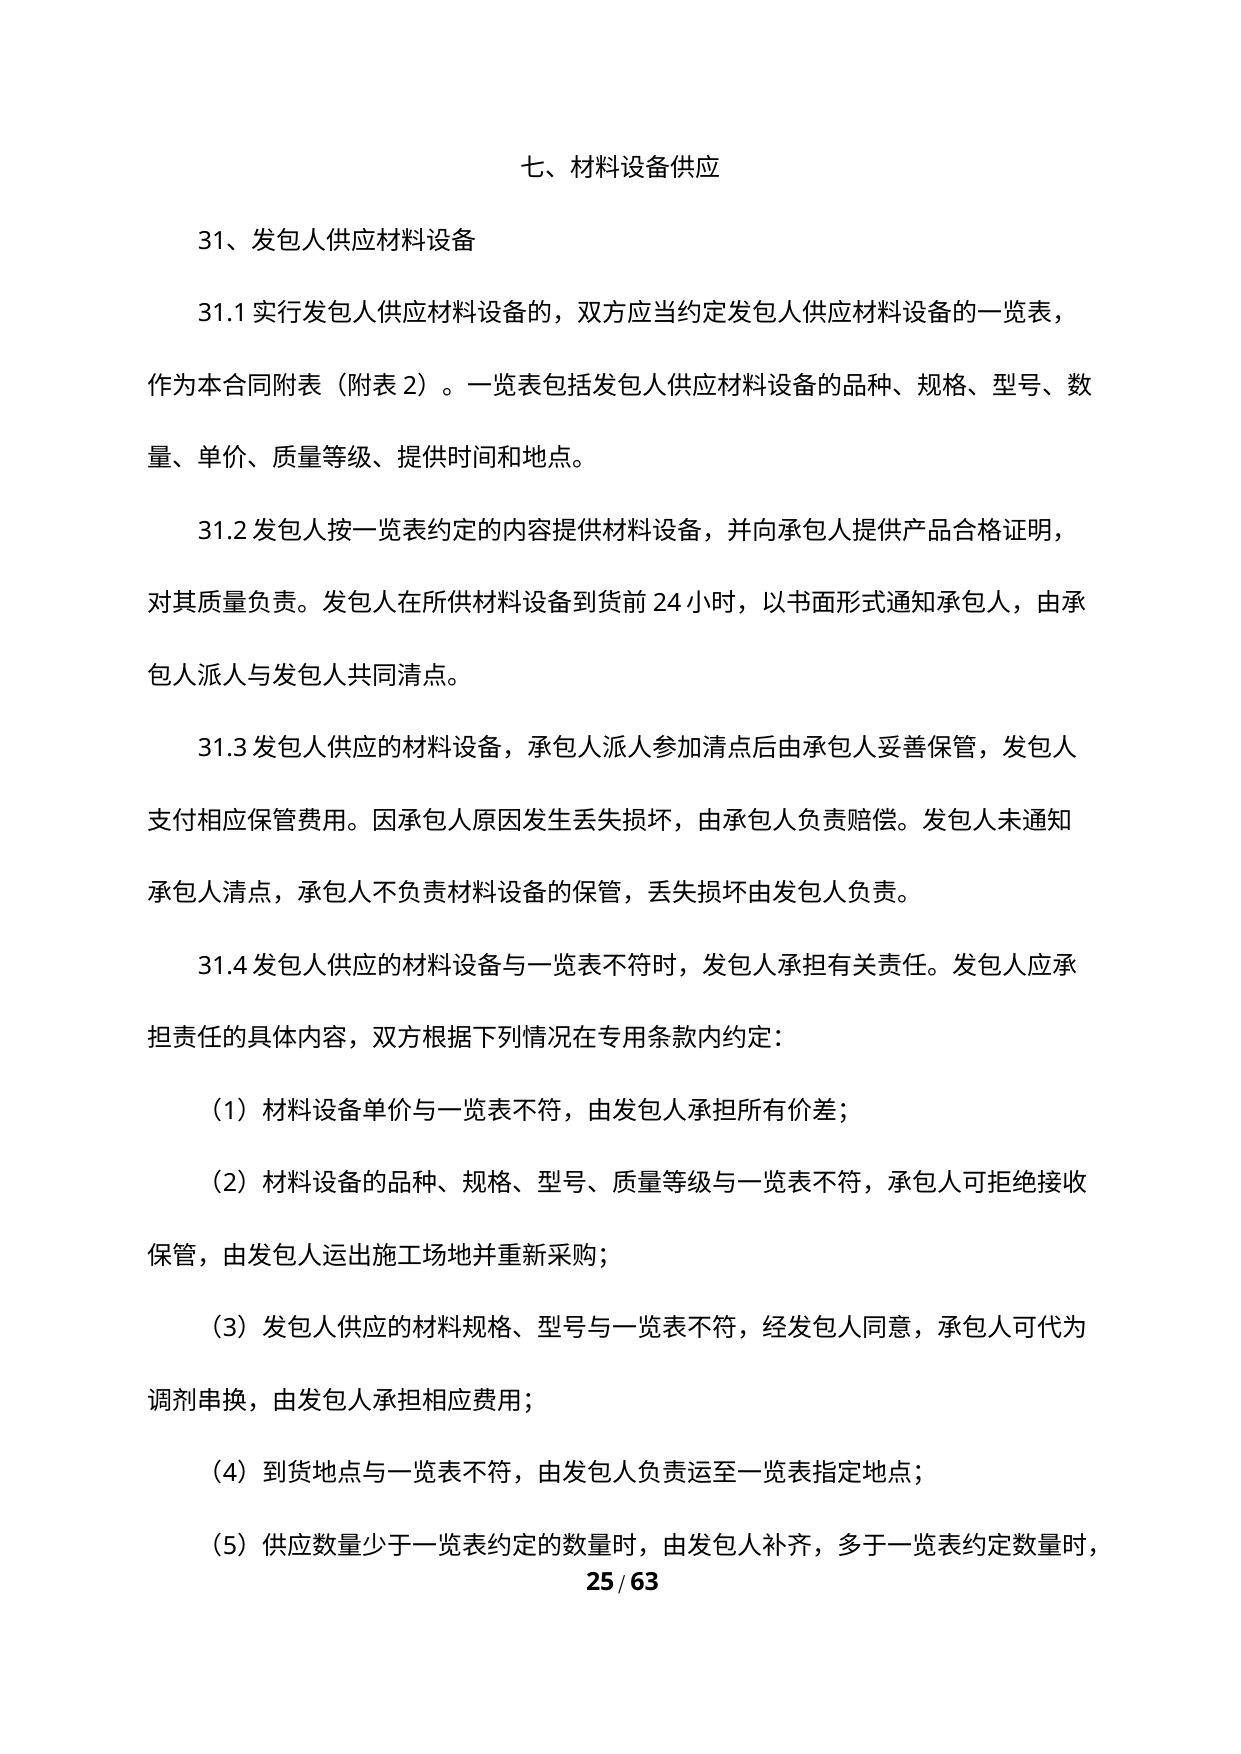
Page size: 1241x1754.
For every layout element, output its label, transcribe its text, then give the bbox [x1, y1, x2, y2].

text 七、材料设备供应 [148, 148, 1092, 184]
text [148, 1525, 1092, 1561]
text （3）发包人供应的材料规格、型号与一览表不符，经发包人同意，承包人可代为调剂串换，由发包人承担相应费用； [148, 1308, 1092, 1416]
text （1）材料设备单价与一览表不符，由发包人承担所有价差； [148, 1090, 1092, 1126]
text （4）到货地点与一览表不符，由发包人负责运至一览表指定地点； [148, 1453, 1092, 1489]
text （2）材料设备的品种、规格、型号、质量等级与一览表不符，承包人可拒绝接收保管，由发包人运出施工场地并重新采购； [148, 1163, 1092, 1271]
text 31.1实行发包人供应材料设备的，双方应当约定发包人供应材料设备的一览表，作为本合同附表（附表2）。一览表包括发包人供应材料设备的品种、规格、型号、数量、单价、质量等级、提供时间和地点。 [148, 293, 1092, 474]
text 31、发包人供应材料设备 [148, 220, 1092, 256]
text 31.2发包人按一览表约定的内容提供材料设备，并向承包人提供产品合格证明，对其质量负责。发包人在所供材料设备到货前24小时，以书面形式通知承包人，由承包人派人与发包人共同清点。 [148, 510, 1092, 691]
text 31.4发包人供应的材料设备与一览表不符时，发包人承担有关责任。发包人应承担责任的具体内容，双方根据下列情况在专用条款内约定： [148, 945, 1092, 1054]
text 31.3发包人供应的材料设备，承包人派人参加清点后由承包人妥善保管，发包人支付相应保管费用。因承包人原因发生丢失损坏，由承包人负责赔偿。发包人未通知承包人清点，承包人不负责材料设备的保管，丢失损坏由发包人负责。 [148, 728, 1092, 909]
